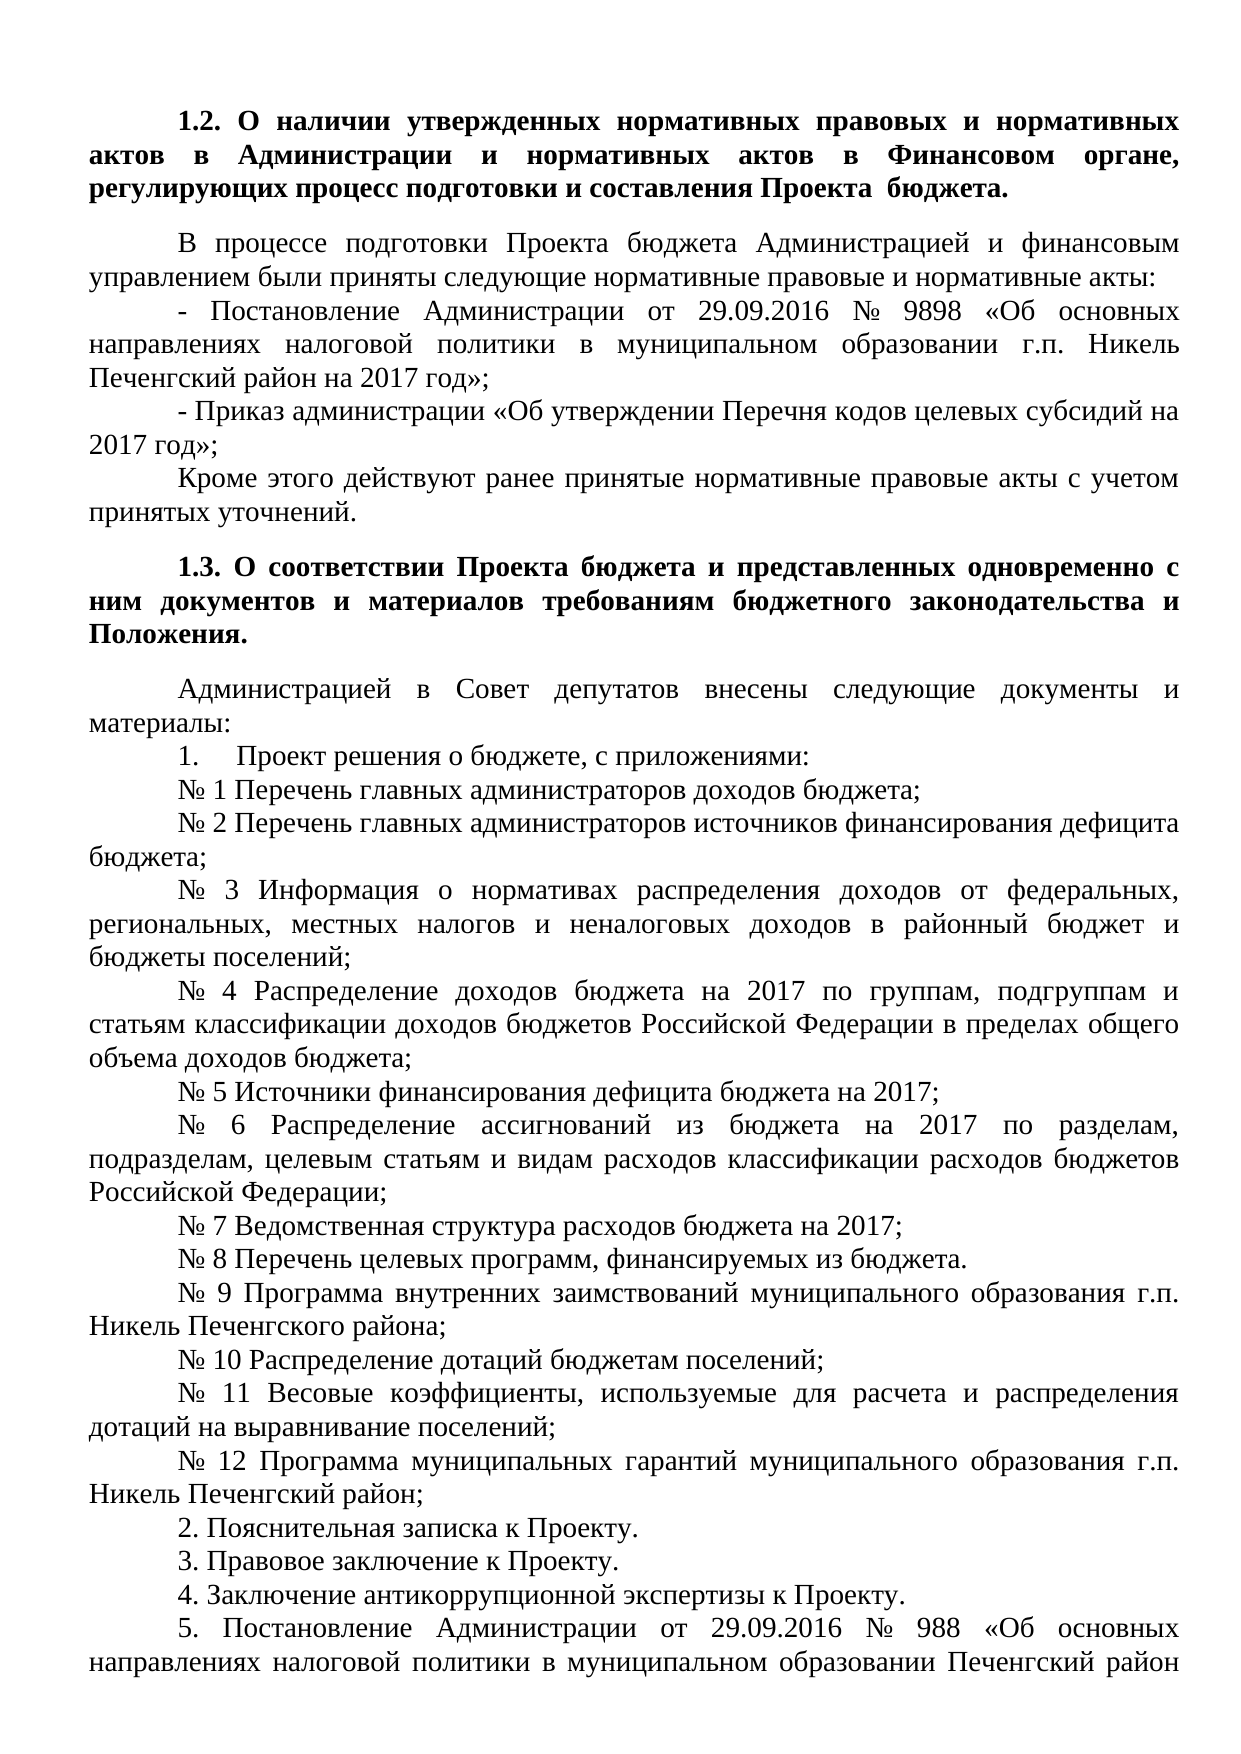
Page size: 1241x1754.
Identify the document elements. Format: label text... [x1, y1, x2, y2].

text № 10 Распределение дотаций бюджетам поселений; [89, 1342, 1180, 1376]
text № 4 Распределение доходов бюджета на 2017 по группам, подгруппам и статьям классификации доходов бюджетов Российской Федерации в пределах общего объема доходов бюджета; [89, 973, 1180, 1074]
text Администрацией в Совет депутатов внесены следующие документы и материалы: [89, 671, 1180, 738]
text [89, 1610, 1180, 1677]
text - Приказ администрации «Об утверждении Перечня кодов целевых субсидий на 2017 год»; [89, 393, 1180, 460]
text № 5 Источники финансирования дефицита бюджета на 2017; [89, 1074, 1180, 1107]
text № 12 Программа муниципальных гарантий муниципального образования г.п. Никель Печенгский район; [89, 1443, 1180, 1510]
text 2. Пояснительная записка к Проекту. [89, 1510, 1180, 1543]
text 1.2. О наличии утвержденных нормативных правовых и нормативных актов в Администрации и нормативных актов в Финансовом органе, регулирующих процесс подготовки и составления Проекта бюджета. [89, 103, 1180, 204]
text Кроме этого действуют ранее принятые нормативные правовые акты с учетом принятых уточнений. [89, 460, 1180, 527]
text № 6 Распределение ассигнований из бюджета на 2017 по разделам, подразделам, целевым статьям и видам расходов классификации расходов бюджетов Российской Федерации; [89, 1107, 1180, 1208]
text № 2 Перечень главных администраторов источников финансирования дефицита бюджета; [89, 805, 1180, 872]
text - Постановление Администрации от 29.09.2016 № 9898 «Об основных направлениях налоговой политики в муниципальном образовании г.п. Никель Печенгский район на 2017 год»; [89, 293, 1181, 393]
text № 9 Программа внутренних заимствований муниципального образования г.п. Никель Печенгского района; [89, 1275, 1180, 1342]
text № 8 Перечень целевых программ, финансируемых из бюджета. [89, 1241, 1180, 1275]
text 3. Правовое заключение к Проекту. [89, 1543, 1180, 1577]
text № 7 Ведомственная структура расходов бюджета на 2017; [89, 1208, 1180, 1241]
text № 3 Информация о нормативах распределения доходов от федеральных, региональных, местных налогов и неналоговых доходов в районный бюджет и бюджеты поселений; [89, 872, 1180, 973]
text 1.3. О соответствии Проекта бюджета и представленных одновременно с ним документов и материалов требованиям бюджетного законодательства и Положения. [89, 549, 1180, 650]
text № 11 Весовые коэффициенты, используемые для расчета и распределения дотаций на выравнивание поселений; [89, 1376, 1180, 1443]
text В процессе подготовки Проекта бюджета Администрацией и финансовым управлением были приняты следующие нормативные правовые и нормативные акты: [89, 226, 1180, 293]
list Проект решения о бюджете, с приложениями: [89, 738, 1180, 772]
text 4. Заключение антикоррупционной экспертизы к Проекту. [89, 1577, 1180, 1610]
text № 1 Перечень главных администраторов доходов бюджета; [89, 772, 1180, 805]
